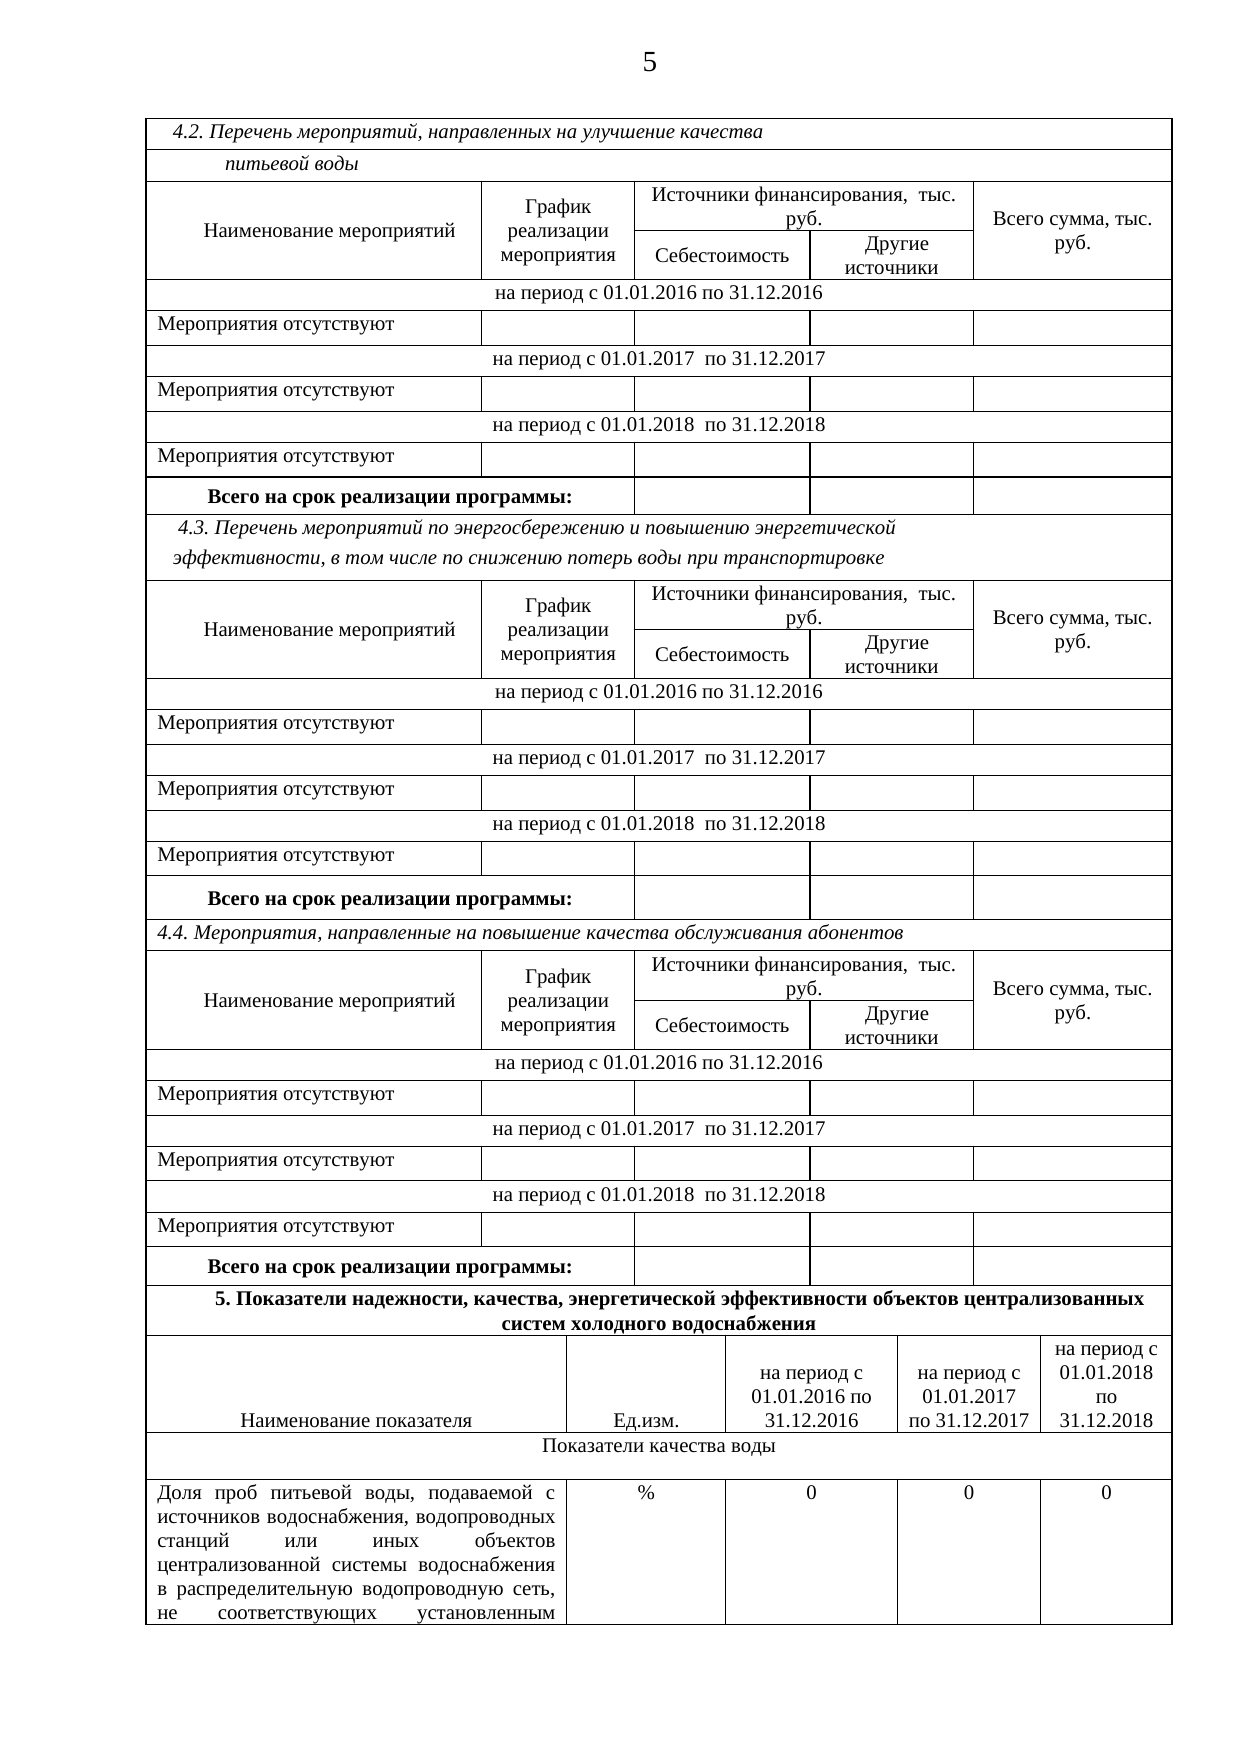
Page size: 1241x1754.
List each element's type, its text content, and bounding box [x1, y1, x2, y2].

table_cell [974, 1247, 1171, 1285]
table_cell [974, 1081, 1171, 1114]
table_cell [482, 776, 634, 809]
table_cell Всего сумма, тыс. руб. [974, 581, 1171, 678]
table_cell на период с 01.01.2018 по 31.12.2018 [1041, 1336, 1171, 1432]
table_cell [147, 1480, 566, 1624]
table_cell Показатели качества воды [147, 1433, 1171, 1479]
table_cell График реализации мероприятия [482, 951, 634, 1049]
table_cell [482, 377, 634, 411]
table_cell [482, 1147, 634, 1180]
table_cell [811, 1147, 973, 1180]
table_cell Наименование мероприятий [147, 581, 481, 678]
table_cell [811, 311, 973, 345]
table_cell Всего сумма, тыс. руб. [974, 951, 1171, 1049]
table_cell [482, 443, 634, 476]
table_cell [811, 1081, 973, 1114]
table_cell [811, 1247, 973, 1285]
table_cell на период с 01.01.2017 по 31.12.2017 [147, 745, 1171, 775]
table_cell на период с 01.01.2016 по 31.12.2016 [147, 679, 1171, 709]
table_cell эффективности, в том числе по снижению потерь воды при транспортировке [147, 545, 1171, 579]
table_cell [635, 311, 809, 345]
table_cell на период с 01.01.2016 по 31.12.2016 [147, 280, 1171, 310]
table_cell [974, 842, 1171, 875]
table_cell [811, 710, 973, 744]
table_cell на период с 01.01.2017 по 31.12.2017 [147, 346, 1171, 376]
table_cell Источники финансирования, тыс. руб. [635, 951, 973, 999]
table_cell Всего сумма, тыс. руб. [974, 182, 1171, 279]
table_cell [482, 311, 634, 345]
table_cell [635, 1247, 809, 1285]
table_cell % [567, 1480, 725, 1624]
table_cell [635, 1147, 809, 1180]
table_cell Мероприятия отсутствуют [147, 842, 481, 875]
table_cell Всего на срок реализации программы: [147, 876, 634, 919]
table_cell Себестоимость [635, 630, 809, 678]
table_cell [635, 443, 809, 476]
table_cell [482, 1081, 634, 1114]
table_cell Мероприятия отсутствуют [147, 377, 481, 411]
table_cell Себестоимость [635, 231, 809, 279]
table_cell [635, 1081, 809, 1114]
table_cell [635, 478, 809, 514]
table_cell [635, 1213, 809, 1246]
table_cell Всего на срок реализации программы: [147, 478, 634, 514]
table_cell на период с 01.01.2016 по 31.12.2016 [147, 1050, 1171, 1080]
table_cell 0 [726, 1480, 897, 1624]
table_cell [811, 1213, 973, 1246]
table_cell [811, 443, 973, 476]
table_cell Мероприятия отсутствуют [147, 1213, 481, 1246]
table_cell [635, 776, 809, 809]
table_cell [974, 1213, 1171, 1246]
table_cell [482, 842, 634, 875]
table_cell [635, 876, 809, 919]
table_cell Мероприятия отсутствуют [147, 710, 481, 744]
table_cell на период с 01.01.2018 по 31.12.2018 [147, 1181, 1171, 1212]
table_cell 0 [898, 1480, 1040, 1624]
table_cell [974, 443, 1171, 476]
table_cell [635, 842, 809, 875]
table_cell Мероприятия отсутствуют [147, 776, 481, 809]
table_cell 0 [1041, 1480, 1171, 1624]
table_cell 4.2. Перечень мероприятий, направленных на улучшение качества [147, 119, 1171, 149]
table_cell Ед.изм. [567, 1336, 725, 1432]
table_cell Мероприятия отсутствуют [147, 1147, 481, 1180]
table_cell [635, 377, 809, 411]
table_cell Другие источники [811, 630, 973, 678]
table_cell Мероприятия отсутствуют [147, 443, 481, 476]
table_cell на период с 01.01.2018 по 31.12.2018 [147, 811, 1171, 841]
table_cell График реализации мероприятия [482, 182, 634, 279]
table_cell Наименование показателя [147, 1336, 566, 1432]
table_cell на период с 01.01.2017 по 31.12.2017 [147, 1116, 1171, 1146]
table_cell [482, 710, 634, 744]
table_cell Другие источники [811, 1001, 973, 1049]
table_cell 5. Показатели надежности, качества, энергетической эффективности объектов централизованных систем холодного водоснабжения [147, 1286, 1171, 1334]
table_cell [811, 876, 973, 919]
table_cell [974, 876, 1171, 919]
table_cell на период с 01.01.2016 по 31.12.2016 [726, 1336, 897, 1432]
table_cell [811, 842, 973, 875]
table_cell [974, 377, 1171, 411]
table_cell на период с 01.01.2018 по 31.12.2018 [147, 412, 1171, 442]
table_cell [635, 710, 809, 744]
table_cell [811, 478, 973, 514]
table_cell [482, 1213, 634, 1246]
table_cell График реализации мероприятия [482, 581, 634, 678]
table_cell 4.3. Перечень мероприятий по энергосбережению и повышению энергетической [147, 515, 1171, 545]
table_cell [974, 478, 1171, 514]
table_cell Всего на срок реализации программы: [147, 1247, 634, 1285]
table_cell Наименование мероприятий [147, 951, 481, 1049]
table_cell Мероприятия отсутствуют [147, 1081, 481, 1114]
table_cell Другие источники [811, 231, 973, 279]
table_cell [811, 776, 973, 809]
table_cell [974, 776, 1171, 809]
table_cell на период с 01.01.2017 по 31.12.2017 [898, 1336, 1040, 1432]
table_cell 4.4. Мероприятия, направленные на повышение качества обслуживания абонентов [147, 920, 1171, 950]
table_cell [974, 1147, 1171, 1180]
table_cell питьевой воды [147, 150, 1171, 181]
table_cell Себестоимость [635, 1001, 809, 1049]
table_cell [974, 710, 1171, 744]
table_cell Источники финансирования, тыс. руб. [635, 182, 973, 230]
table_cell Источники финансирования, тыс. руб. [635, 581, 973, 629]
table_cell [974, 311, 1171, 345]
table_cell Мероприятия отсутствуют [147, 311, 481, 345]
table_cell [811, 377, 973, 411]
table_cell Наименование мероприятий [147, 182, 481, 279]
